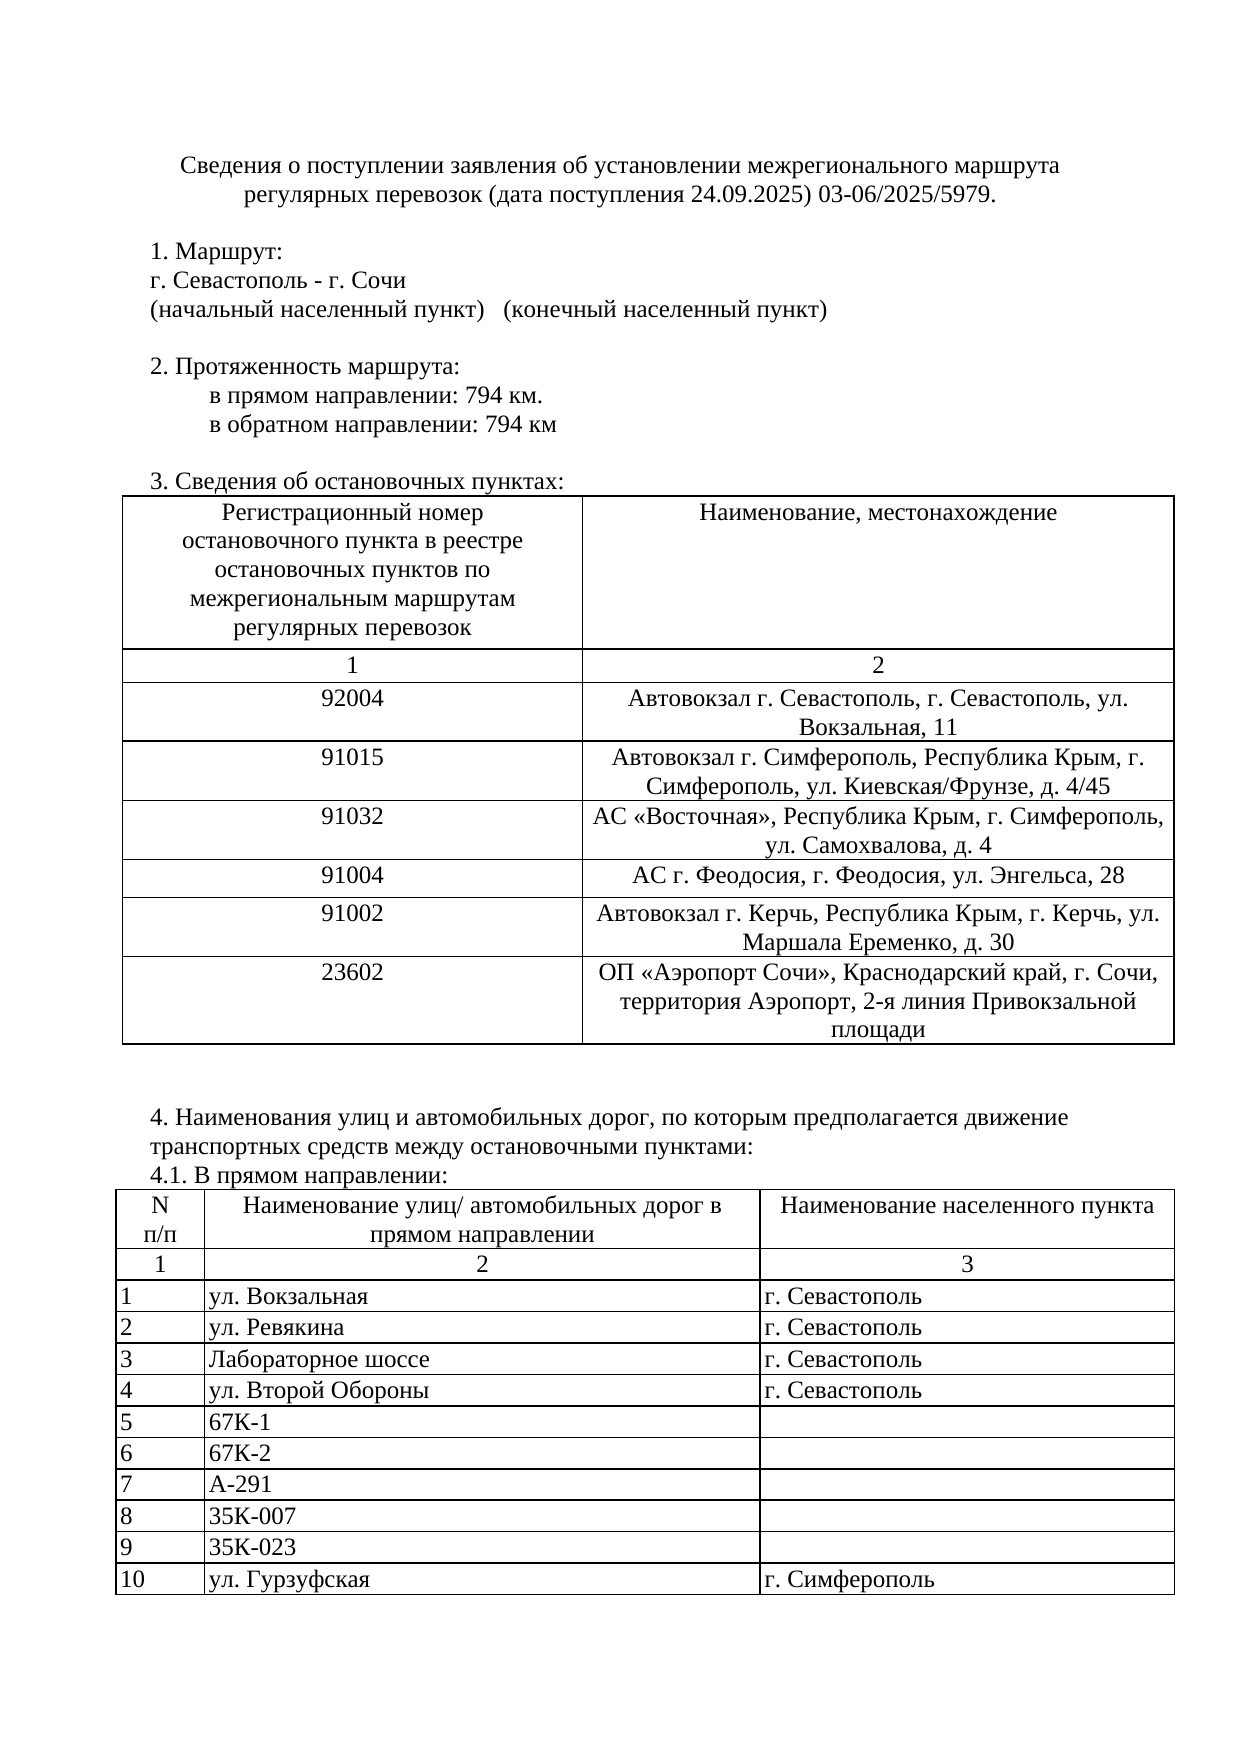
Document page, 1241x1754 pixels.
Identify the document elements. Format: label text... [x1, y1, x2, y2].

table_header Наименование, местонахождение [583, 497, 1173, 648]
table_cell г. Севастополь [761, 1375, 1174, 1405]
table_cell [761, 1470, 1174, 1499]
table_header N п/п [117, 1190, 204, 1248]
text г. Севастополь - г. Сочи [150, 265, 1090, 294]
table_cell ОП «Аэропорт Сочи», Краснодарский край, г. Сочи, территория Аэропорт, 2-я линия Привокзальной площади [583, 957, 1173, 1043]
table_cell ул. Ревякина [205, 1312, 759, 1342]
text 2. Протяженность маршрута: [150, 351, 1090, 380]
table_cell 35К-023 [205, 1532, 759, 1562]
table_cell ул. Вокзальная [205, 1281, 759, 1311]
table_header Наименование населенного пункта [761, 1190, 1174, 1248]
table_cell 91032 [123, 801, 582, 858]
table_cell [761, 1532, 1174, 1562]
table_cell 1 [123, 650, 582, 681]
table_cell г. Симферополь [761, 1564, 1174, 1594]
table_cell 2 [117, 1312, 204, 1342]
text 4.1. В прямом направлении: [150, 1160, 1090, 1189]
table_cell 4 [117, 1375, 204, 1405]
table_header Наименование улиц/ автомобильных дорог в прямом направлении [205, 1190, 759, 1248]
table_cell 67К-1 [205, 1407, 759, 1436]
table_cell 10 [117, 1564, 204, 1594]
text Сведения о поступлении заявления об установлении межрегионального маршрута регулярных перевозок (дата поступления 24.09.2025) 03-06/2025/5979. [150, 150, 1090, 207]
text в обратном направлении: 794 км [150, 409, 1090, 437]
table_cell г. Севастополь [761, 1281, 1174, 1311]
table_cell 1 [117, 1249, 204, 1279]
table_cell Автовокзал г. Симферополь, Республика Крым, г. Симферополь, ул. Киевская/Фрунзе, д. 4/45 [583, 742, 1173, 799]
text 3. Сведения об остановочных пунктах: [150, 466, 1090, 495]
table_cell 91002 [123, 898, 582, 956]
table_cell [761, 1407, 1174, 1436]
table_cell 2 [205, 1249, 759, 1279]
table_cell 67К-2 [205, 1438, 759, 1468]
table_cell 3 [117, 1344, 204, 1373]
text (начальный населенный пункт) (конечный населенный пункт) [150, 294, 1090, 322]
table_cell АС г. Феодосия, г. Феодосия, ул. Энгельса, 28 [583, 860, 1173, 896]
table_cell 92004 [123, 683, 582, 740]
table_cell ул. Гурзуфская [205, 1564, 759, 1594]
table_cell 3 [761, 1249, 1174, 1279]
table_cell [761, 1501, 1174, 1531]
table_cell 6 [117, 1438, 204, 1468]
table_header Регистрационный номер остановочного пункта в реестре остановочных пунктов по межрегиональным маршрутам регулярных перевозок [123, 497, 582, 648]
table_cell А-291 [205, 1470, 759, 1499]
text 4. Наименования улиц и автомобильных дорог, по которым предполагается движение транспортных средств между остановочными пунктами: [150, 1102, 1090, 1160]
table_cell 7 [117, 1470, 204, 1499]
table_cell ул. Второй Обороны [205, 1375, 759, 1405]
table_cell [761, 1438, 1174, 1468]
table_cell 8 [117, 1501, 204, 1531]
table_cell 91015 [123, 742, 582, 799]
text 1. Маршрут: [150, 236, 1090, 265]
table_cell 23602 [123, 957, 582, 1043]
table_cell 91004 [123, 860, 582, 896]
table_cell г. Севастополь [761, 1344, 1174, 1373]
table_cell АС «Восточная», Республика Крым, г. Симферополь, ул. Самохвалова, д. 4 [583, 801, 1173, 858]
table_cell Автовокзал г. Керчь, Республика Крым, г. Керчь, ул. Маршала Еременко, д. 30 [583, 898, 1173, 956]
table_cell 1 [117, 1281, 204, 1311]
table_cell 9 [117, 1532, 204, 1562]
text в прямом направлении: 794 км. [150, 380, 1090, 409]
table_cell Лабораторное шоссе [205, 1344, 759, 1373]
table_cell Автовокзал г. Севастополь, г. Севастополь, ул. Вокзальная, 11 [583, 683, 1173, 740]
table_cell г. Севастополь [761, 1312, 1174, 1342]
table_cell 5 [117, 1407, 204, 1436]
table_cell 35К-007 [205, 1501, 759, 1531]
table_cell 2 [583, 650, 1173, 681]
